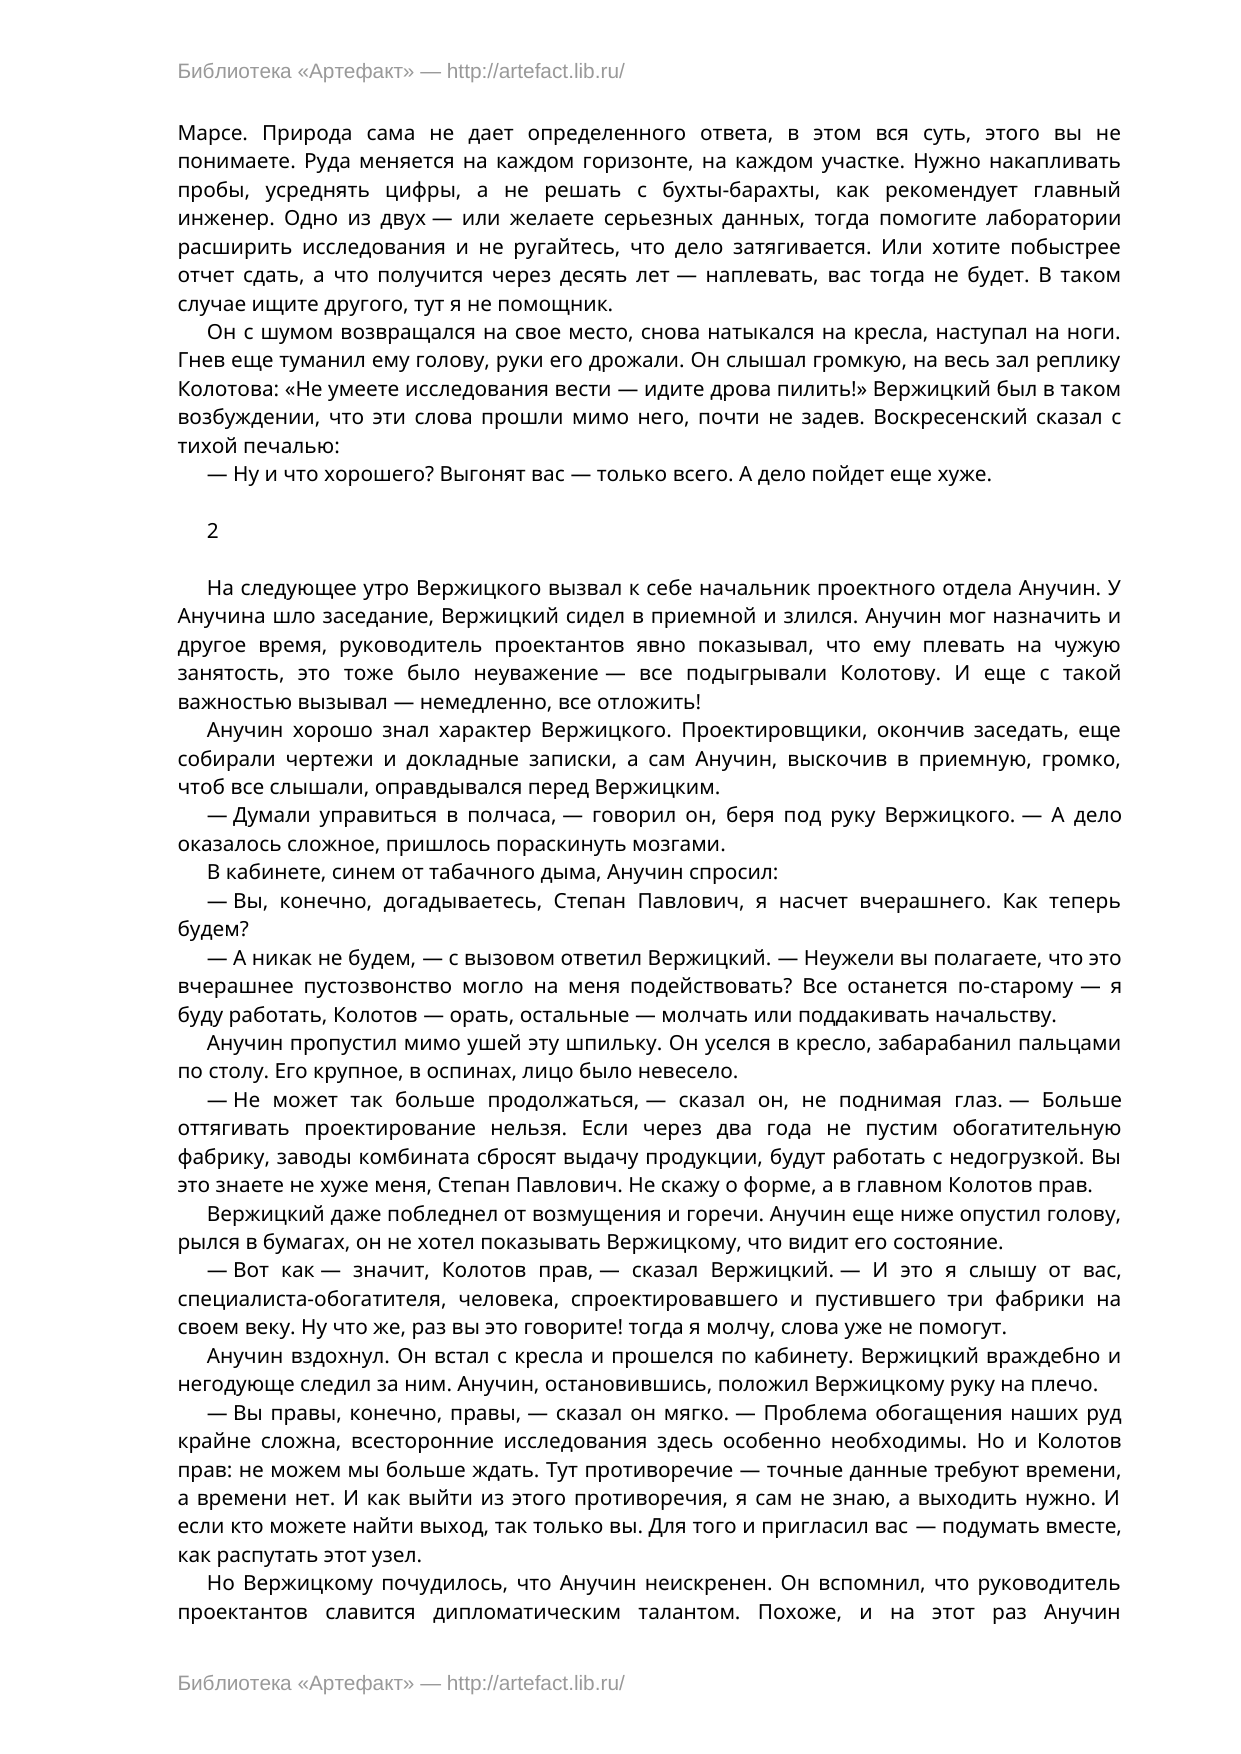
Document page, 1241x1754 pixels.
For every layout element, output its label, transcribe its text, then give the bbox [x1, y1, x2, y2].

text Анучин пропустил мимо ушей эту шпильку. Он уселся в кресло, забарабанил пальцами по столу. Его крупное, в оспинах, лицо было невесело. [177, 1028, 1122, 1085]
text — Не может так больше продолжаться, — сказал он, не поднимая глаз. — Больше оттягивать проектирование нельзя. Если через два года не пустим обогатительную фабрику, заводы комбината сбросят выдачу продукции, будут работать с недогрузкой. Вы это знаете не хуже меня, Степан Павлович. Не скажу о форме, а в главном Колотов прав. [177, 1085, 1122, 1199]
text В кабинете, синем от табачного дыма, Анучин спросил: [177, 857, 1122, 886]
text На следующее утро Вержицкого вызвал к себе начальник проектного отдела Анучин. У Анучина шло заседание, Вержицкий сидел в приемной и злился. Анучин мог назначить и другое время, руководитель проектантов явно показывал, что ему плевать на чужую занятость, это тоже было неуважение — все подыгрывали Колотову. И еще с такой важностью вызывал — немедленно, все отложить! [177, 573, 1122, 715]
text — Ну и что хорошего? Выгонят вас — только всего. А дело пойдет еще хуже. [177, 459, 1122, 488]
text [177, 1568, 1122, 1625]
text — Думали управиться в полчаса, — говорил он, беря под руку Вержицкого. — А дело оказалось сложное, пришлось пораскинуть мозгами. [177, 801, 1122, 857]
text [177, 118, 1122, 317]
text Анучин хорошо знал характер Вержицкого. Проектировщики, окончив заседать, еще собирали чертежи и докладные записки, а сам Анучин, выскочив в приемную, громко, чтоб все слышали, оправдывался перед Вержицким. [177, 715, 1122, 801]
text Он с шумом возвращался на свое место, снова натыкался на кресла, наступал на ноги. Гнев еще туманил ему голову, руки его дрожали. Он слышал громкую, на весь зал реплику Колотова: «Не умеете исследования вести — идите дрова пилить!» Вержицкий был в таком возбуждении, что эти слова прошли мимо него, почти не задев. Воскресенский сказал с тихой печалью: [177, 317, 1122, 459]
text — А никак не будем, — с вызовом ответил Вержицкий. — Неужели вы полагаете, что это вчерашнее пустозвонство могло на меня подействовать? Все останется по-старому — я буду работать, Колотов — орать, остальные — молчать или поддакивать начальству. [177, 943, 1122, 1028]
text — Вот как — значит, Колотов прав, — сказал Вержицкий. — И это я слышу от вас, специалиста-обогатителя, человека, спроектировавшего и пустившего три фабрики на своем веку. Ну что же, раз вы это говорите! тогда я молчу, слова уже не помогут. [177, 1256, 1122, 1341]
text — Вы, конечно, догадываетесь, Степан Павлович, я насчет вчерашнего. Как теперь будем? [177, 886, 1122, 943]
text Вержицкий даже побледнел от возмущения и горечи. Анучин еще ниже опустил голову, рылся в бумагах, он не хотел показывать Вержицкому, что видит его состояние. [177, 1199, 1122, 1256]
text Анучин вздохнул. Он встал с кресла и прошелся по кабинету. Вержицкий враждебно и негодующе следил за ним. Анучин, остановившись, положил Вержицкому руку на плечо. [177, 1341, 1122, 1398]
text — Вы правы, конечно, правы, — сказал он мягко. — Проблема обогащения наших руд крайне сложна, всесторонние исследования здесь особенно необходимы. Но и Колотов прав: не можем мы больше ждать. Тут противоречие — точные данные требуют времени, а времени нет. И как выйти из этого противоречия, я сам не знаю, а выходить нужно. И если кто можете найти выход, так только вы. Для того и пригласил вас — подумать вместе, как распутать этот узел. [177, 1398, 1122, 1568]
subtitle 2 [177, 516, 1122, 545]
